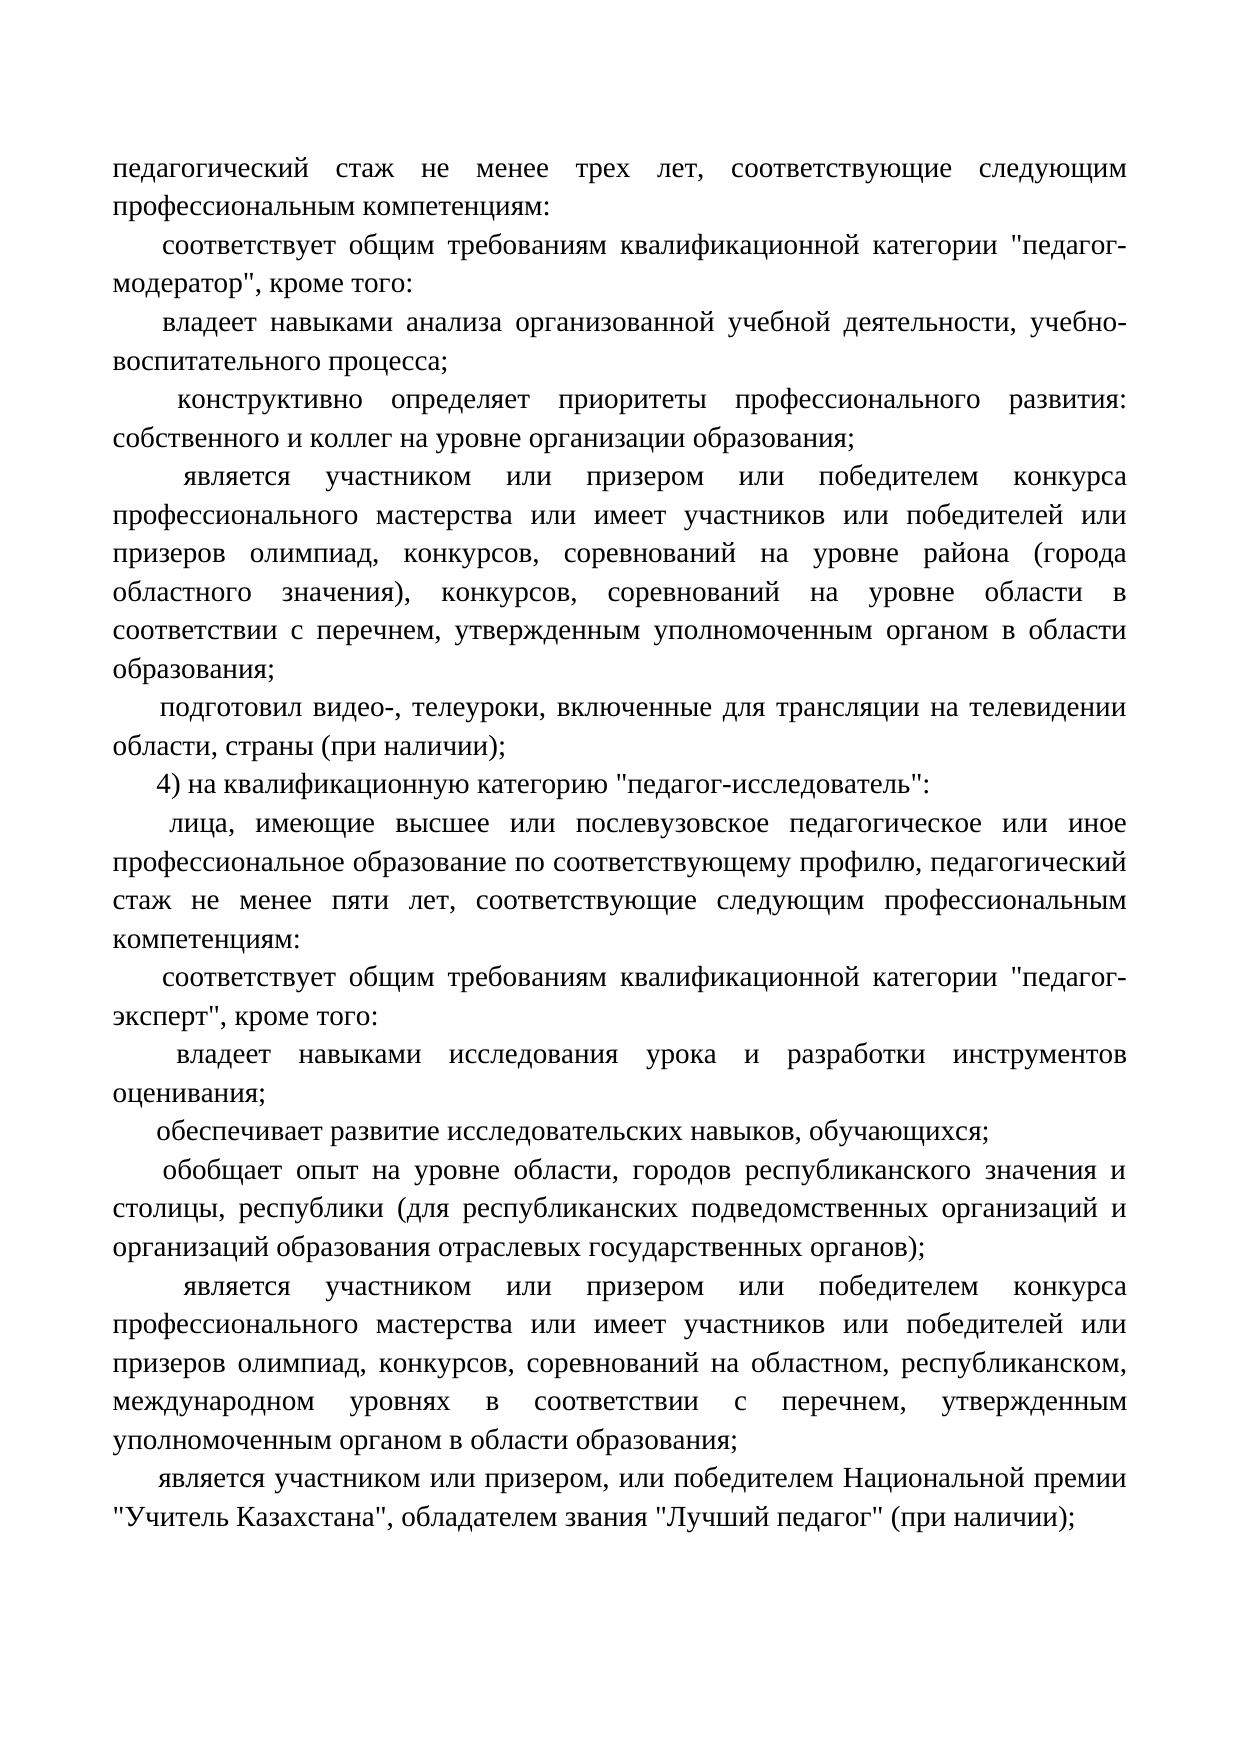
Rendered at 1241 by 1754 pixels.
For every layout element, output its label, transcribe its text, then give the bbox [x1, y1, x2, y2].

text соответствует общим требованиям квалификационной категории "педагог-эксперт", кроме того: [112, 959, 1128, 1031]
text владеет навыками исследования урока и разработки инструментов оценивания; [112, 1036, 1128, 1108]
text обобщает опыт на уровне области, городов республиканского значения и столицы, республики (для республиканских подведомственных организаций и организаций образования отраслевых государственных органов); [112, 1152, 1128, 1263]
text владеет навыками анализа организованной учебной деятельности, учебно-воспитательного процесса; [112, 304, 1128, 376]
text является участником или призером или победителем конкурса профессионального мастерства или имеет участников или победителей или призеров олимпиад, конкурсов, соревнований на областном, республиканском, международном уровнях в соответствии с перечнем, утвержденным уполномоченным органом в области образования; [112, 1268, 1128, 1455]
text соответствует общим требованиям квалификационной категории "педагог-модератор", кроме того: [112, 227, 1128, 299]
text конструктивно определяет приоритеты профессионального развития: собственного и коллег на уровне организации образования; [112, 381, 1128, 453]
text подготовил видео-, телеуроки, включенные для трансляции на телевидении области, страны (при наличии); [112, 689, 1128, 762]
text лица, имеющие высшее или послевузовское педагогическое или иное профессиональное образование по соответствующему профилю, педагогический стаж не менее пяти лет, соответствующие следующим профессиональным компетенциям: [112, 805, 1128, 954]
text является участником или призером, или победителем Национальной премии "Учитель Казахстана", обладателем звания "Лучший педагог" (при наличии); [112, 1460, 1128, 1532]
text обеспечивает развитие исследовательских навыков, обучающихся; [112, 1113, 1128, 1147]
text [112, 150, 1128, 222]
text является участником или призером или победителем конкурса профессионального мастерства или имеет участников или победителей или призеров олимпиад, конкурсов, соревнований на уровне района (города областного значения), конкурсов, соревнований на уровне области в соответствии с перечнем, утвержденным уполномоченным органом в области образования; [112, 458, 1128, 684]
text 4) на квалификационную категорию "педагог-исследователь": [112, 767, 1128, 800]
